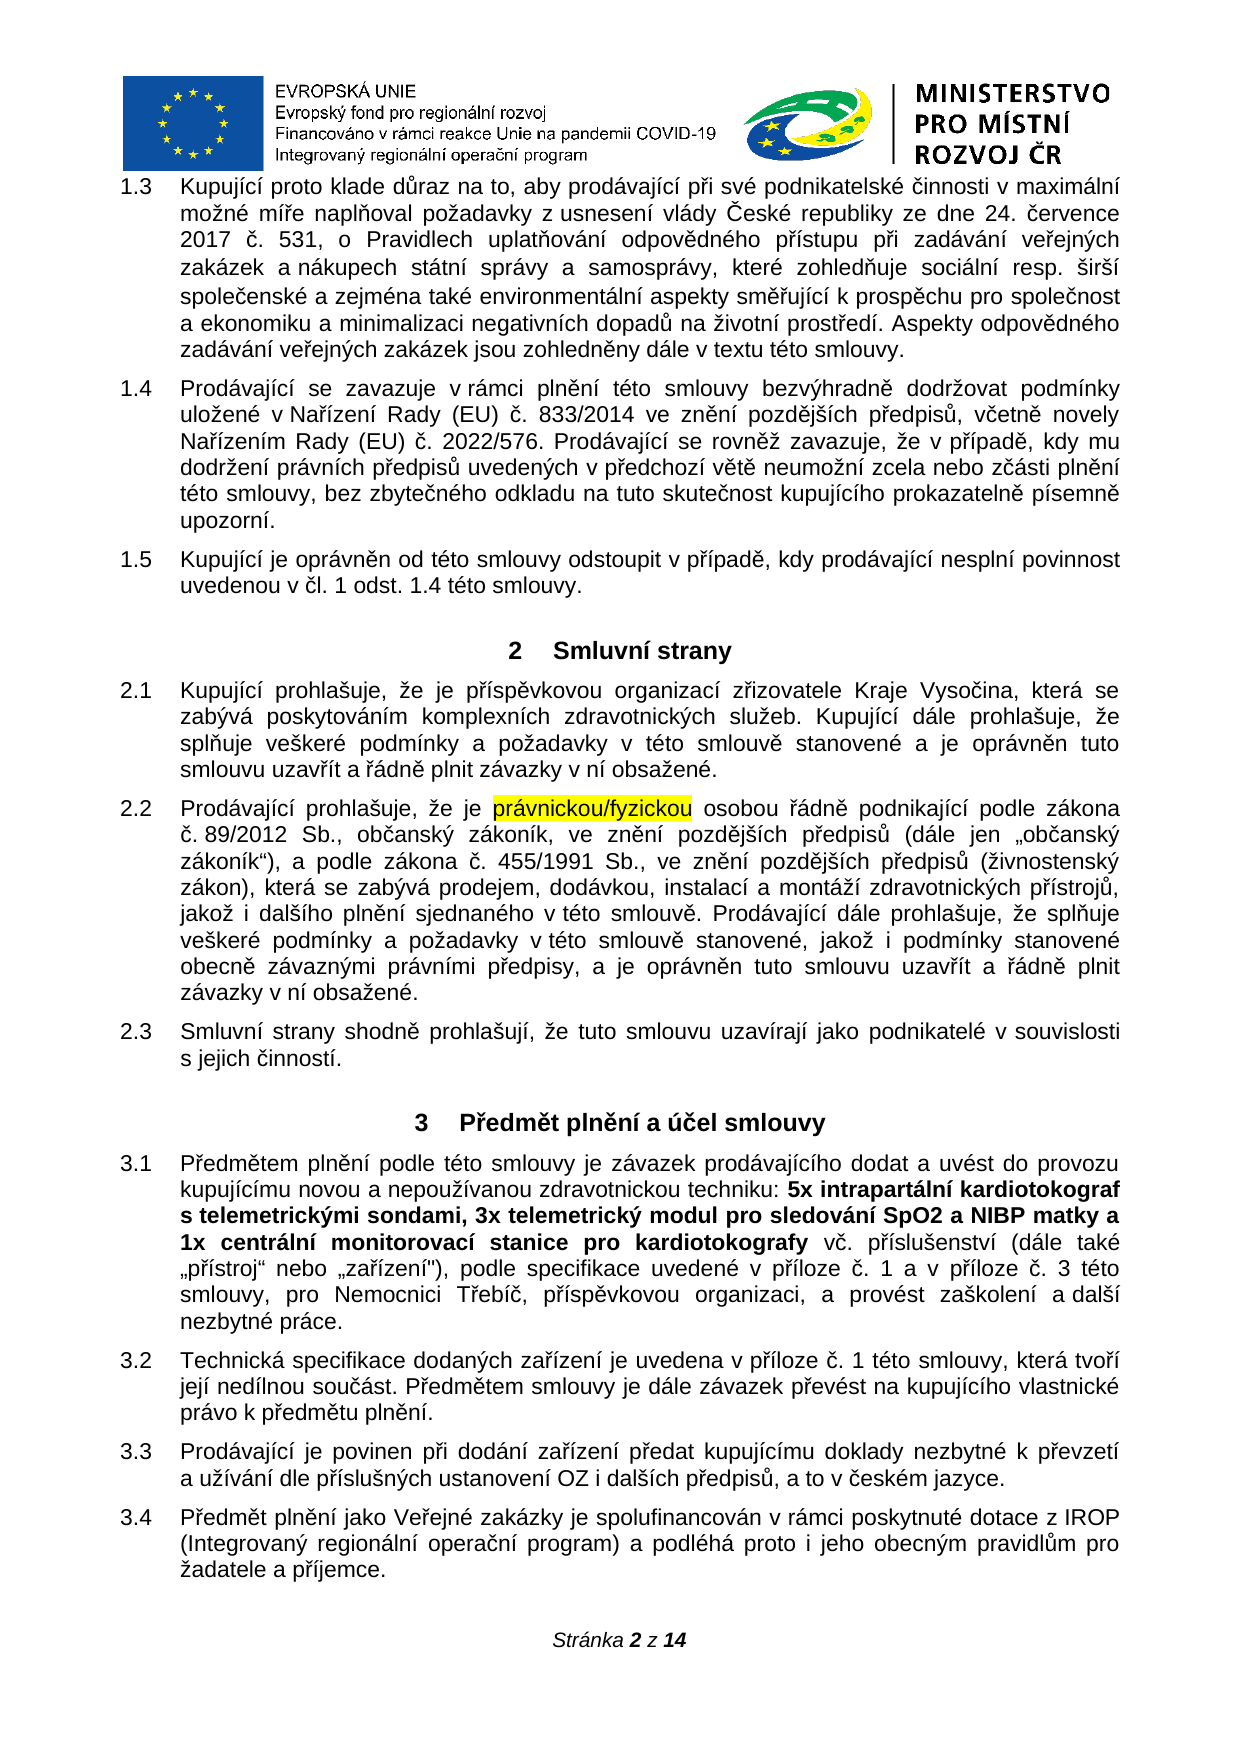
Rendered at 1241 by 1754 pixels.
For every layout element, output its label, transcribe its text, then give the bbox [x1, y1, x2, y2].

subtitle Kupující je oprávněn od této smlouvy odstoupit v případě, kdy prodávající nesplní povinnost uvedenou v čl. 1 odst. 1.4 této smlouvy. [120, 546, 1120, 598]
subtitle Předmětem plnění podle této smlouvy je závazek prodávajícího dodat a uvést do provozu kupujícímu novou a nepoužívanou zdravotnickou techniku: 5x intrapartální kardiotokograf s telemetrickými sondami, 3x telemetrický modul pro sledování SpO2 a NIBP matky a 1x centrální monitorovací stanice pro kardiotokografy vč. příslušenství (dále také „přístroj“ nebo „zařízení"), podle specifikace uvedené v příloze č. 1 a v příloze č. 3 této smlouvy, pro Nemocnici Třebíč, příspěvkovou organizaci, a provést zaškolení a další nezbytné práce. [120, 1150, 1120, 1334]
subtitle Technická specifikace dodaných zařízení je uvedena v příloze č. 1 této smlouvy, která tvoří její nedílnou součást. Předmětem smlouvy je dále závazek převést na kupujícího vlastnické právo k předmětu plnění. [120, 1347, 1120, 1426]
subtitle Smluvní strany shodně prohlašují, že tuto smlouvu uzavírají jako podnikatelé v souvislosti s jejich činností. [120, 1018, 1120, 1071]
picture [120, 73, 1110, 174]
subtitle Prodávající prohlašuje, že je právnickou/fyzickou osobou řádně podnikající podle zákona č. 89/2012 Sb., občanský zákoník, ve znění pozdějších předpisů (dále jen „občanský zákoník“), a podle zákona č. 455/1991 Sb., ve znění pozdějších předpisů (živnostenský zákon), která se zabývá prodejem, dodávkou, instalací a montáží zdravotnických přístrojů, jakož i dalšího plnění sjednaného v této smlouvě. Prodávající dále prohlašuje, že splňuje veškeré podmínky a požadavky v této smlouvě stanovené, jakož i podmínky stanovené obecně závaznými právními předpisy, a je oprávněn tuto smlouvu uzavřít a řádně plnit závazky v ní obsažené. [120, 795, 1120, 1006]
subtitle Smluvní strany [120, 636, 1120, 664]
subtitle Předmět plnění a účel smlouvy [120, 1108, 1120, 1137]
subtitle Kupující prohlašuje, že je příspěvkovou organizací zřizovatele Kraje Vysočina, která se zabývá poskytováním komplexních zdravotnických služeb. Kupující dále prohlašuje, že splňuje veškeré podmínky a požadavky v této smlouvě stanovené a je oprávněn tuto smlouvu uzavřít a řádně plnit závazky v ní obsažené. [120, 677, 1120, 782]
subtitle Předmět plnění jako Veřejné zakázky je spolufinancován v rámci poskytnuté dotace z IROP (Integrovaný regionální operační program) a podléhá proto i jeho obecným pravidlům pro žadatele a příjemce. [120, 1503, 1120, 1582]
subtitle Prodávající se zavazuje v rámci plnění této smlouvy bezvýhradně dodržovat podmínky uložené v Nařízení Rady (EU) č. 833/2014 ve znění pozdějších předpisů, včetně novely Nařízením Rady (EU) č. 2022/576. Prodávající se rovněž zavazuje, že v případě, kdy mu dodržení právních předpisů uvedených v předchozí větě neumožní zcela nebo zčásti plnění této smlouvy, bez zbytečného odkladu na tuto skutečnost kupujícího prokazatelně písemně upozorní. [120, 375, 1120, 533]
subtitle Kupující proto klade důraz na to, aby prodávající při své podnikatelské činnosti v maximální možné míře naplňoval požadavky z usnesení vlády České republiky ze dne 24. července 2017 č. 531, o Pravidlech uplatňování odpovědného přístupu při zadávání veřejných zakázek a nákupech státní správy a samosprávy, které zohledňuje sociální resp. širší společenské a zejména také environmentální aspekty směřující k prospěchu pro společnost a ekonomiku a minimalizaci negativních dopadů na životní prostředí. Aspekty odpovědného zadávání veřejných zakázek jsou zohledněny dále v textu této smlouvy. [120, 173, 1120, 362]
subtitle Prodávající je povinen při dodání zařízení předat kupujícímu doklady nezbytné k převzetí a užívání dle příslušných ustanovení OZ i dalších předpisů, a to v českém jazyce. [120, 1438, 1120, 1491]
